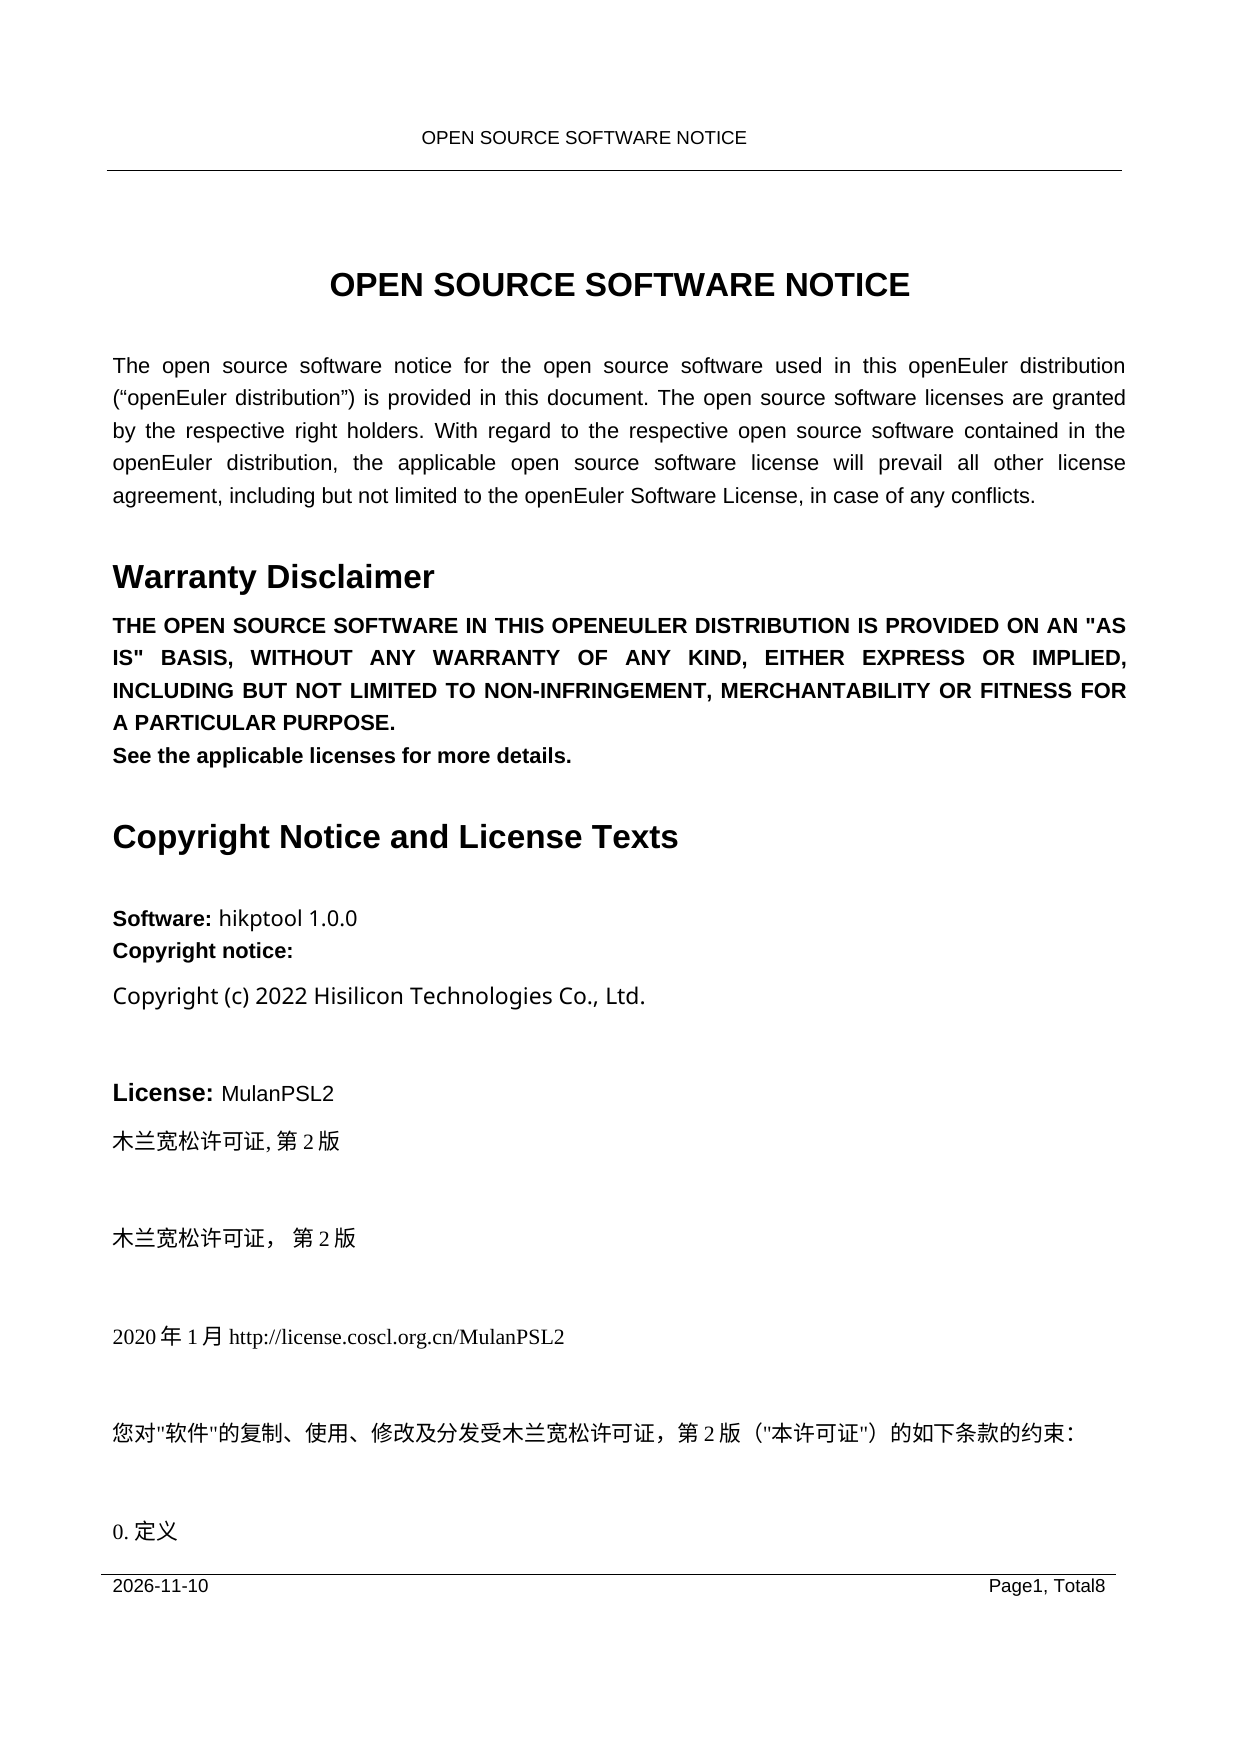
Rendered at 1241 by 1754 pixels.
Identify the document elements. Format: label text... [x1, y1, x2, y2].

text Copyright (c) 2022 Hisilicon Technologies Co., Ltd. [112, 979, 1128, 1060]
text Software: hikptool 1.0.0 [112, 901, 1128, 934]
text License: MulanPSL2 [112, 1077, 1128, 1109]
text THE OPEN SOURCE SOFTWARE IN THIS OPENEULER DISTRIBUTION IS PROVIDED ON AN "AS IS" BASIS, WITHOUT ANY WARRANTY OF ANY KIND, EITHER EXPRESS OR IMPLIED, INCLUDING BUT NOT LIMITED TO NON-INFRINGEMENT, MERCHANTABILITY OR FITNESS FOR A PARTICULAR PURPOSE. See the applicable licenses for more details. [112, 609, 1128, 771]
text Copyright Notice and License Texts [112, 804, 1128, 869]
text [112, 1123, 1128, 1546]
text Warranty Disclaimer [112, 544, 1128, 609]
text Copyright notice: [112, 934, 1128, 966]
text OPEN SOURCE SOFTWARE NOTICE [112, 251, 1128, 316]
text The open source software notice for the open source software used in this openEuler distribution (“openEuler distribution”) is provided in this document. The open source software licenses are granted by the respective right holders. With regard to the respective open source software contained in the openEuler distribution, the applicable open source software license will prevail all other license agreement, including but not limited to the openEuler Software License, in case of any conflicts. [112, 349, 1128, 511]
